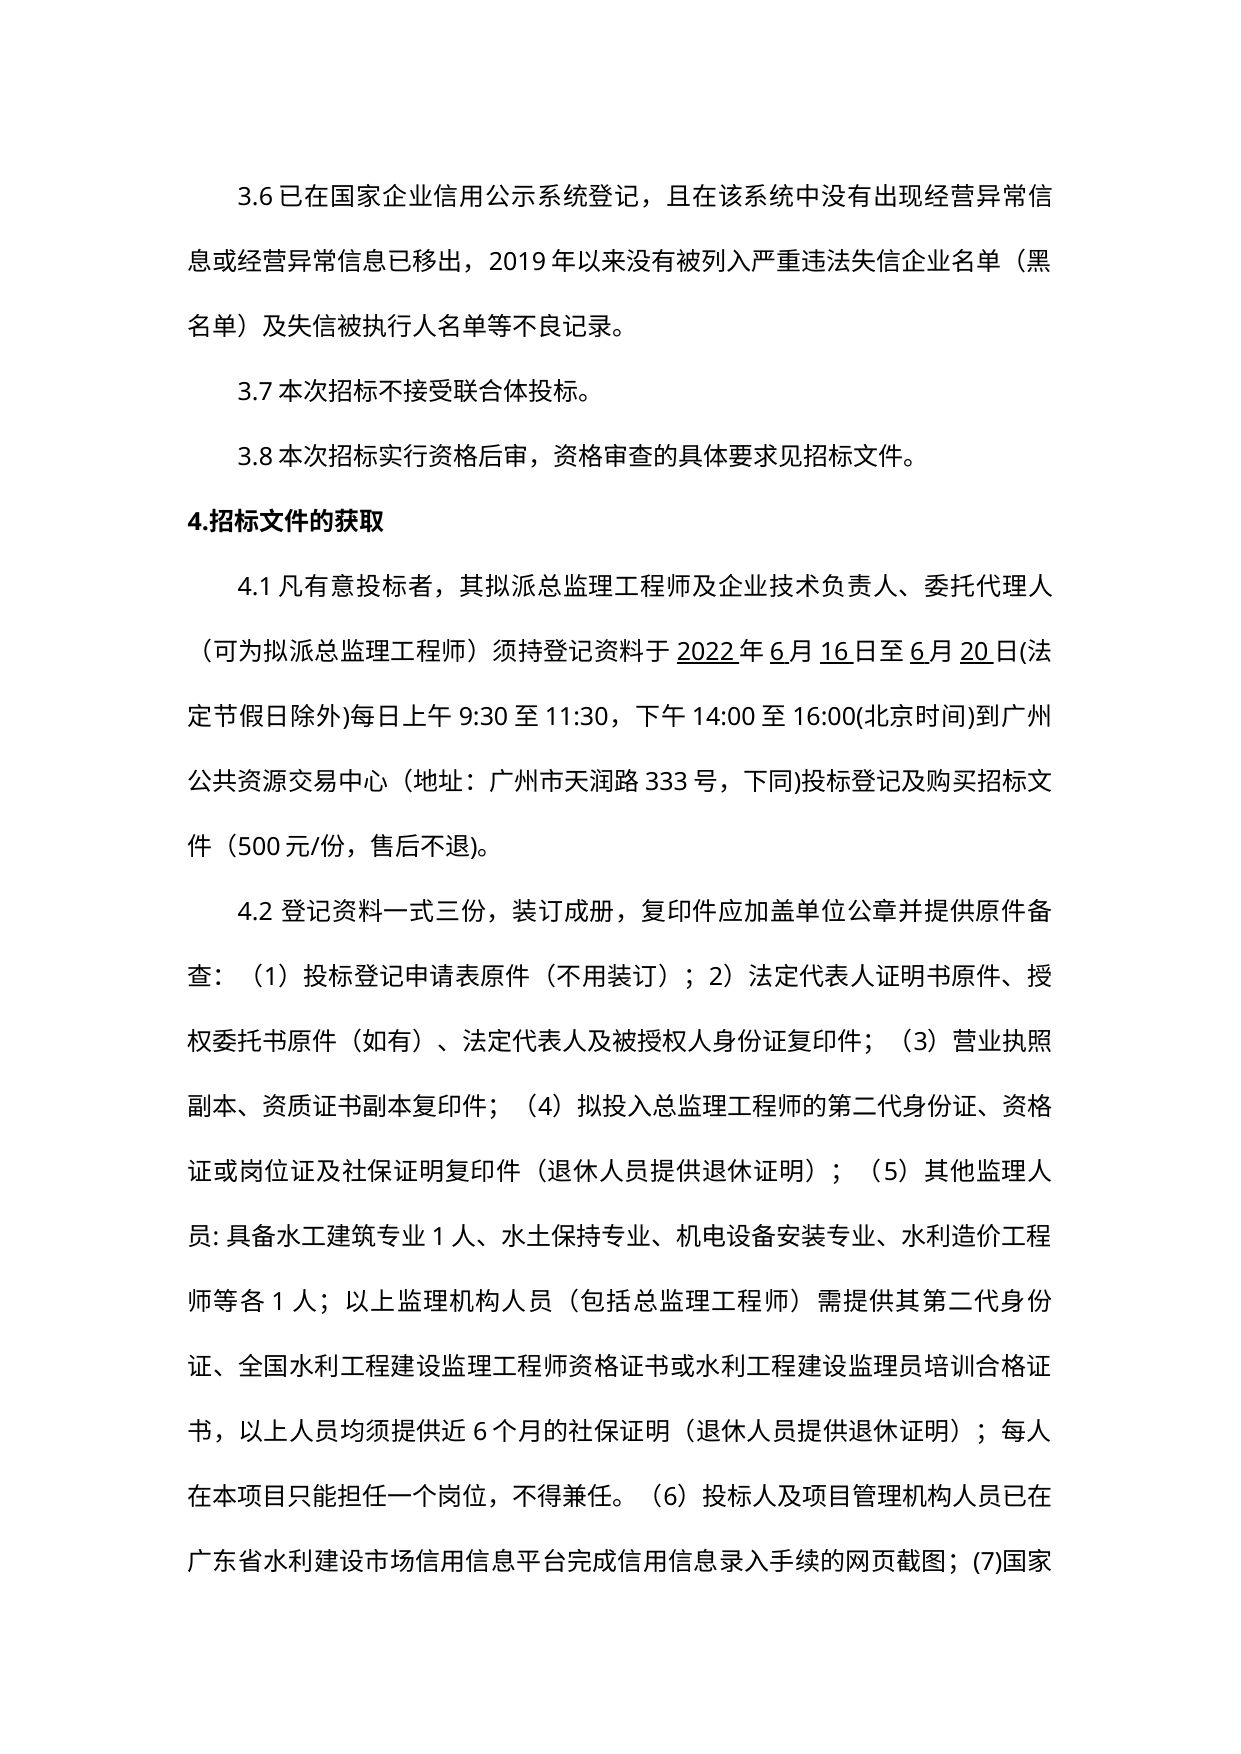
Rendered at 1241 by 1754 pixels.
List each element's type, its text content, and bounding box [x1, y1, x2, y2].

text 4.1凡有意投标者，其拟派总监理工程师及企业技术负责人、委托代理人（可为拟派总监理工程师）须持登记资料于2022年6月16日至6月20日(法定节假日除外)每日上午9:30至11:30，下午14:00至16:00(北京时间)到广州公共资源交易中心（地址：广州市天润路333号，下同)投标登记及购买招标文件（500元/份，售后不退)。 [187, 552, 1053, 877]
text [187, 877, 1053, 1592]
text 3.8本次招标实行资格后审，资格审查的具体要求见招标文件。 [187, 422, 1053, 487]
text 3.6已在国家企业信用公示系统登记，且在该系统中没有出现经营异常信息或经营异常信息已移出，2019年以来没有被列入严重违法失信企业名单（黑名单）及失信被执行人名单等不良记录。 [187, 162, 1053, 357]
text 4.招标文件的获取 [187, 487, 1053, 552]
text 3.7本次招标不接受联合体投标。 [187, 357, 1053, 422]
